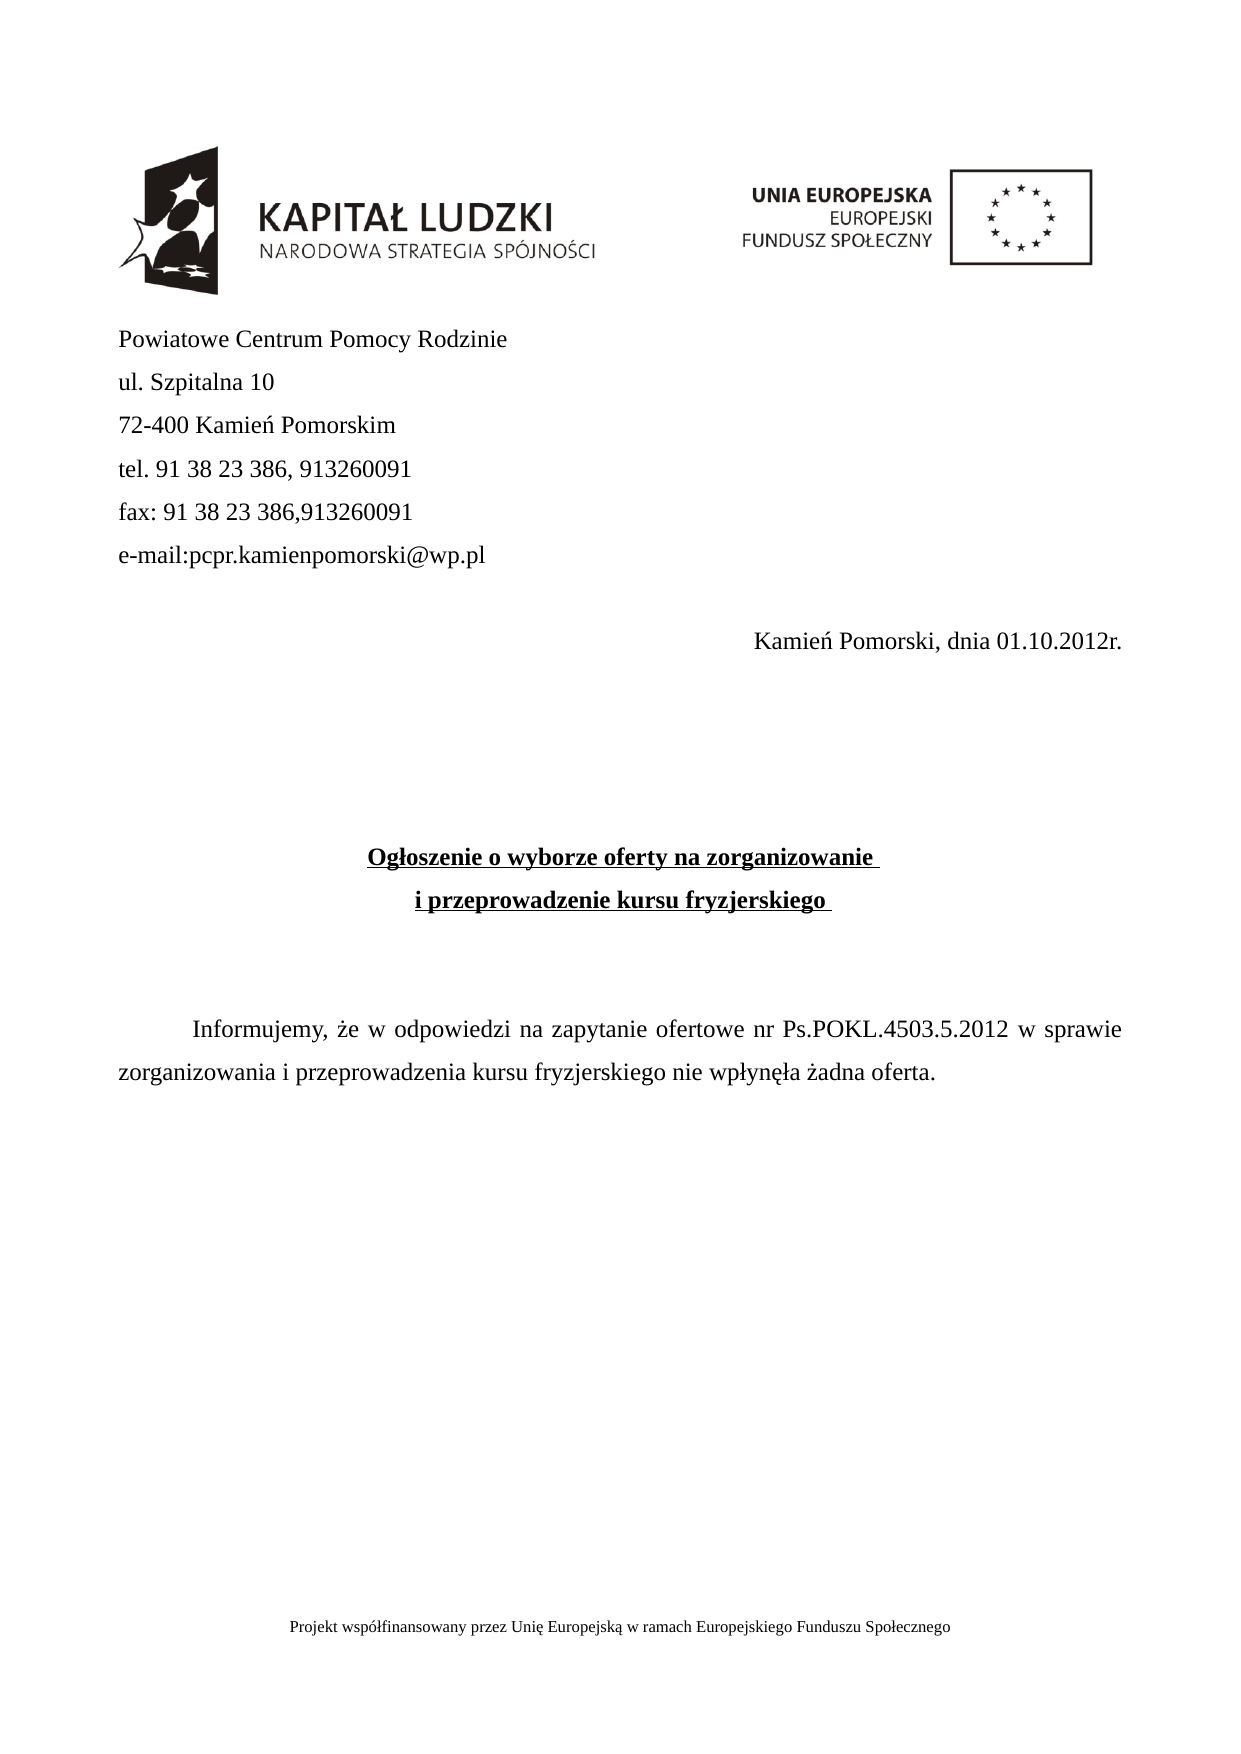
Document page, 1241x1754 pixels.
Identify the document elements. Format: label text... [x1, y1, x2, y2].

text i przeprowadzenie kursu fryzjerskiego [118, 885, 1122, 914]
picture [118, 143, 1120, 295]
text tel. 91 38 23 386, 913260091 [118, 454, 1122, 482]
text Powiatowe Centrum Pomocy Rodzinie [118, 324, 1122, 353]
text Kamień Pomorski, dnia 01.10.2012r. [118, 626, 1122, 655]
text Ogłoszenie o wyborze oferty na zorganizowanie [118, 842, 1122, 871]
text ul. Szpitalna 10 [118, 367, 1122, 396]
text 72-400 Kamień Pomorskim [118, 411, 1122, 439]
text e-mail:pcpr.kamienpomorski@wp.pl [118, 540, 1122, 569]
text fax: 91 38 23 386,913260091 [118, 497, 1122, 526]
text Informujemy, że w odpowiedzi na zapytanie ofertowe nr Ps.POKL.4503.5.2012 w sprawie zorganizowania i przeprowadzenia kursu fryzjerskiego nie wpłynęła żadna oferta. [118, 1014, 1122, 1086]
